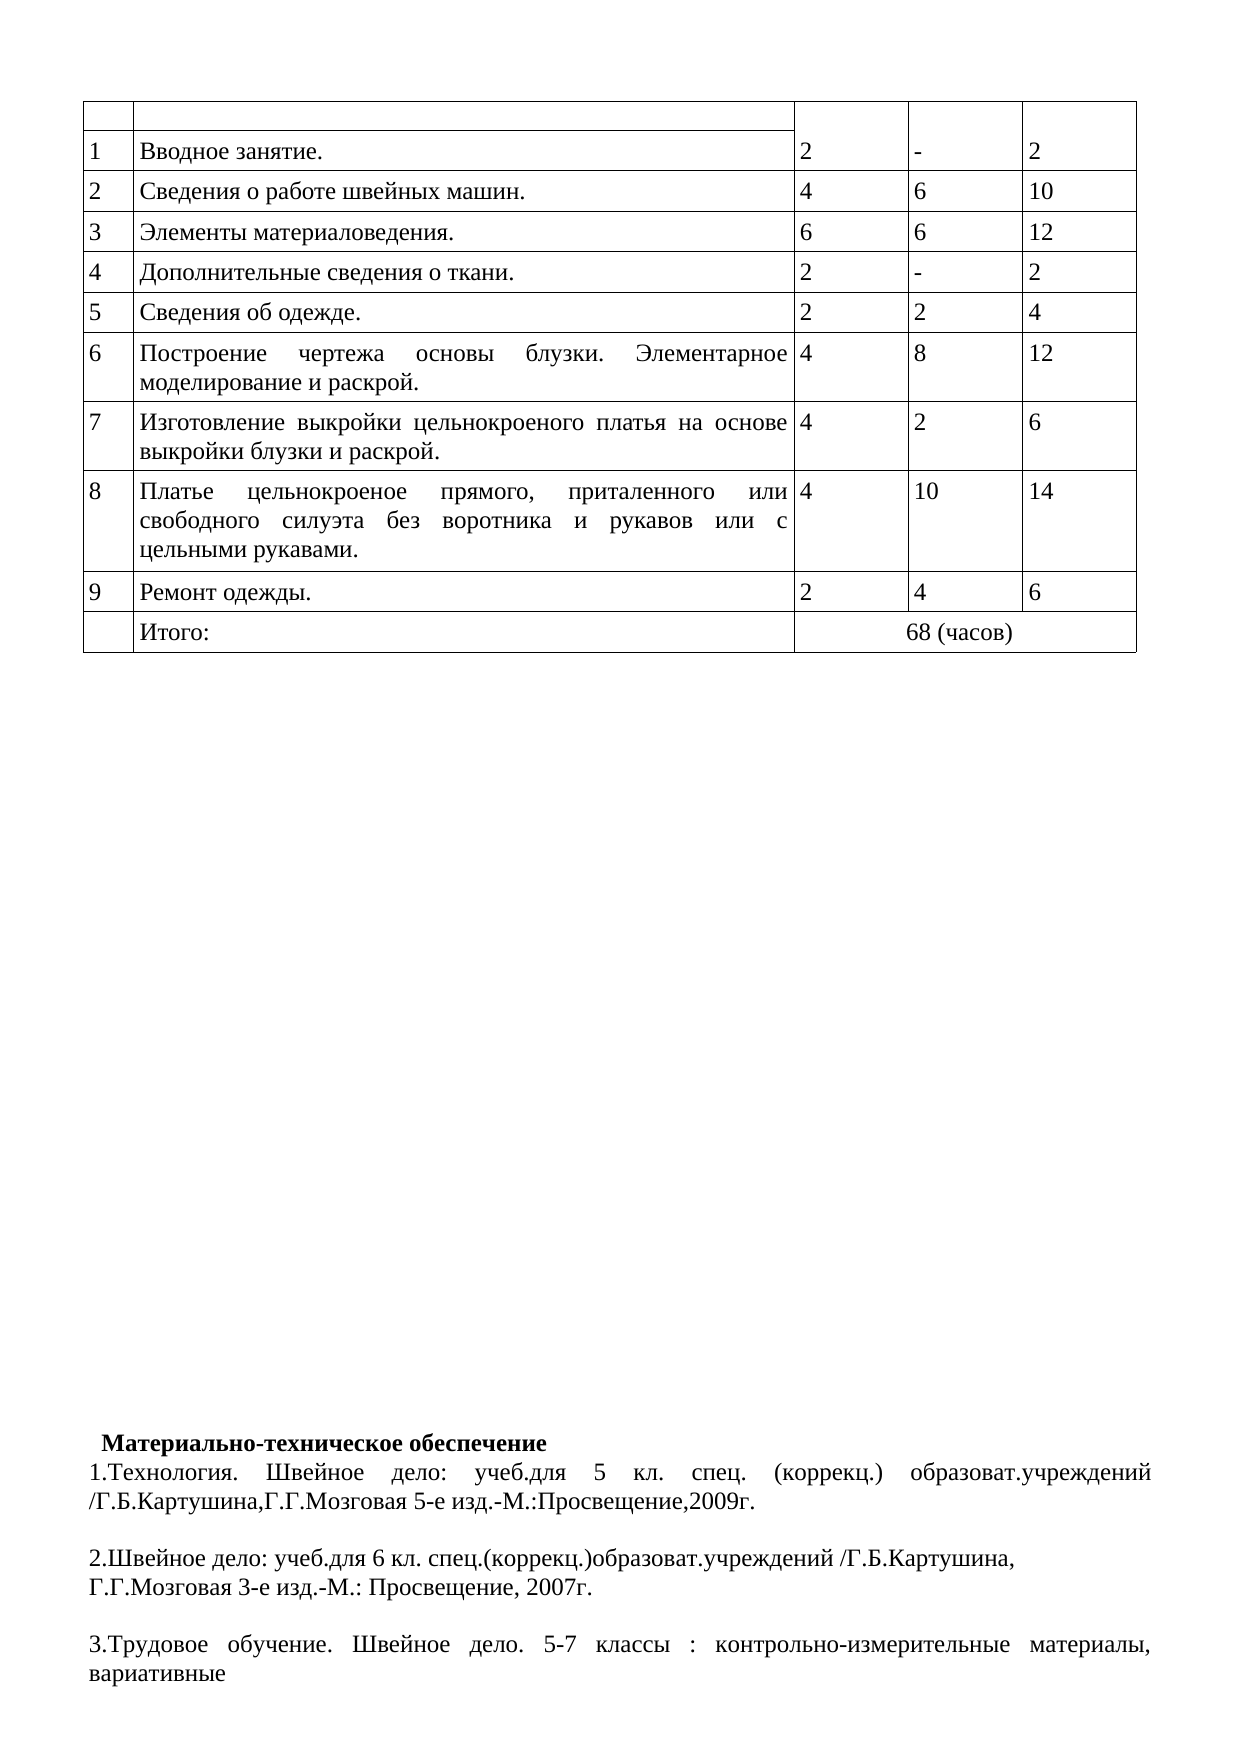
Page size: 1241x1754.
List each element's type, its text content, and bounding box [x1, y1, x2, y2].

table_cell 2 [1023, 102, 1136, 170]
table_cell 1 [84, 131, 133, 170]
table_cell 3 [84, 212, 133, 251]
table_cell 8 [84, 471, 133, 571]
table_cell Ремонт одежды. [134, 572, 794, 611]
table_cell 7 [84, 402, 133, 470]
text Г.Г.Мозговая 3-е изд.-М.: Просвещение, 2007г. [89, 1572, 1152, 1601]
table_cell 4 [795, 471, 908, 571]
table_cell 12 [1023, 212, 1136, 251]
table_cell 14 [1023, 471, 1136, 571]
table_cell 10 [909, 471, 1022, 571]
table_cell - [909, 102, 1022, 170]
table_cell 2 [1023, 252, 1136, 292]
table_cell 2 [795, 252, 908, 292]
table_cell 4 [909, 572, 1022, 611]
table_cell 4 [795, 171, 908, 211]
table_cell 10 [1023, 171, 1136, 211]
list Швейное дело: учеб.для 6 кл. спец.(коррекц.)образоват.учреждений /Г.Б.Картушина, [89, 1543, 1152, 1572]
list Трудовое обучение. Швейное дело. 5-7 классы : контрольно-измерительные материалы, вариативные [89, 1629, 1152, 1687]
table_cell Вводное занятие. [134, 131, 794, 170]
table_cell 4 [795, 402, 908, 470]
table_cell 4 [84, 252, 133, 292]
table_cell 6 [1023, 402, 1136, 470]
list Технология. Швейное дело: учеб.для 5 кл. спец. (коррекц.) образоват.учреждений /Г.Б.Картушина,Г.Г.Мозговая 5-е изд.-М.:Просвещение,2009г. [89, 1457, 1152, 1514]
table_cell Сведения об одежде. [134, 293, 794, 332]
table_cell 6 [909, 212, 1022, 251]
table_cell 2 [909, 293, 1022, 332]
table_cell 8 [909, 333, 1022, 401]
table_cell 12 [1023, 333, 1136, 401]
table_cell Элементы материаловедения. [134, 212, 794, 251]
table_cell 2 [795, 102, 908, 170]
table_cell Платье цельнокроеное прямого, приталенного или свободного силуэта без воротника и рукавов или с цельными рукавами. [134, 471, 794, 571]
table_cell 4 [795, 333, 908, 401]
table_cell 6 [1023, 572, 1136, 611]
table_cell Сведения о работе швейных машин. [134, 171, 794, 211]
table_cell 9 [84, 572, 133, 611]
table_cell Изготовление выкройки цельнокроеного платья на основе выкройки блузки и раскрой. [134, 402, 794, 470]
table_cell [84, 612, 133, 652]
table_cell 2 [795, 572, 908, 611]
text Материально-техническое обеспечение [89, 1428, 1152, 1457]
table_cell 2 [795, 293, 908, 332]
table_cell 6 [909, 171, 1022, 211]
table_cell Итого: [134, 612, 794, 652]
table_cell 2 [909, 402, 1022, 470]
table_cell 4 [1023, 293, 1136, 332]
table_cell 2 [84, 171, 133, 211]
table_cell Дополнительные сведения о ткани. [134, 252, 794, 292]
table_cell 68 (часов) [795, 612, 1136, 652]
table_cell 6 [795, 212, 908, 251]
table_cell Построение чертежа основы блузки. Элементарное моделирование и раскрой. [134, 333, 794, 401]
table_cell 5 [84, 293, 133, 332]
table_cell 6 [84, 333, 133, 401]
table_cell - [909, 252, 1022, 292]
